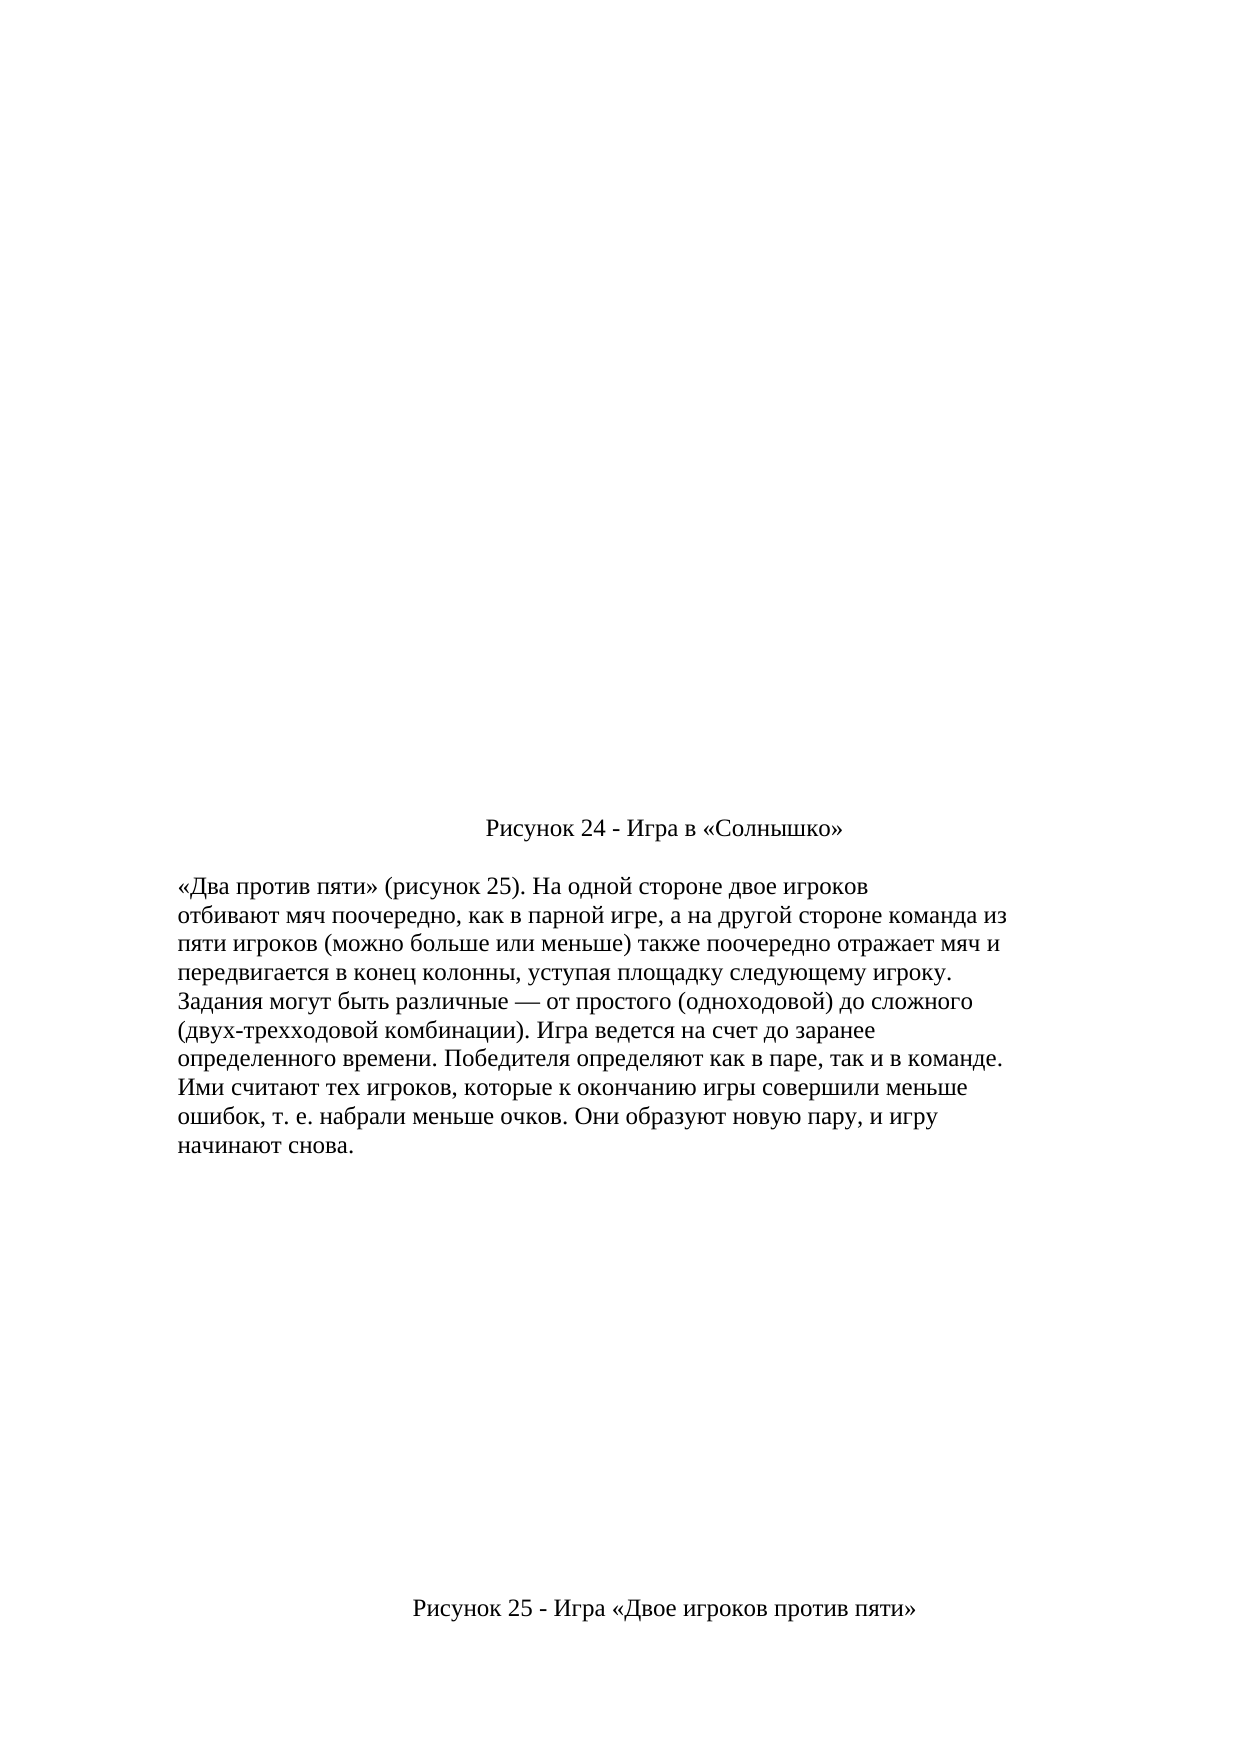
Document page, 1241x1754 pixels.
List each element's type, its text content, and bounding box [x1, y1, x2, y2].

text «Два против пяти» (рисунок 25). На одной стороне двое игроков отбивают мяч поочередно, как в парной игре, а на другой стороне команда из пяти игроков (можно больше или меньше) также поочередно отражает мяч и передвигается в конец колонны, уступая площадку следующему игроку. Задания могут быть различные — от простого (одноходовой) до сложного (двух-трехходовой комбинации). Игра ведется на счет до заранее определенного времени. Победителя определяют как в паре, так и в команде. Ими считают тех игроков, которые к окончанию игры совершили меньше ошибок, т. е. набрали меньше очков. Они образуют новую пару, и игру начинают снова. [177, 871, 1152, 1158]
text Рисунок 24 - Игра в «Солнышко» [177, 813, 1152, 842]
text Рисунок 25 - Игра «Двое игроков против пяти» [177, 1593, 1152, 1622]
